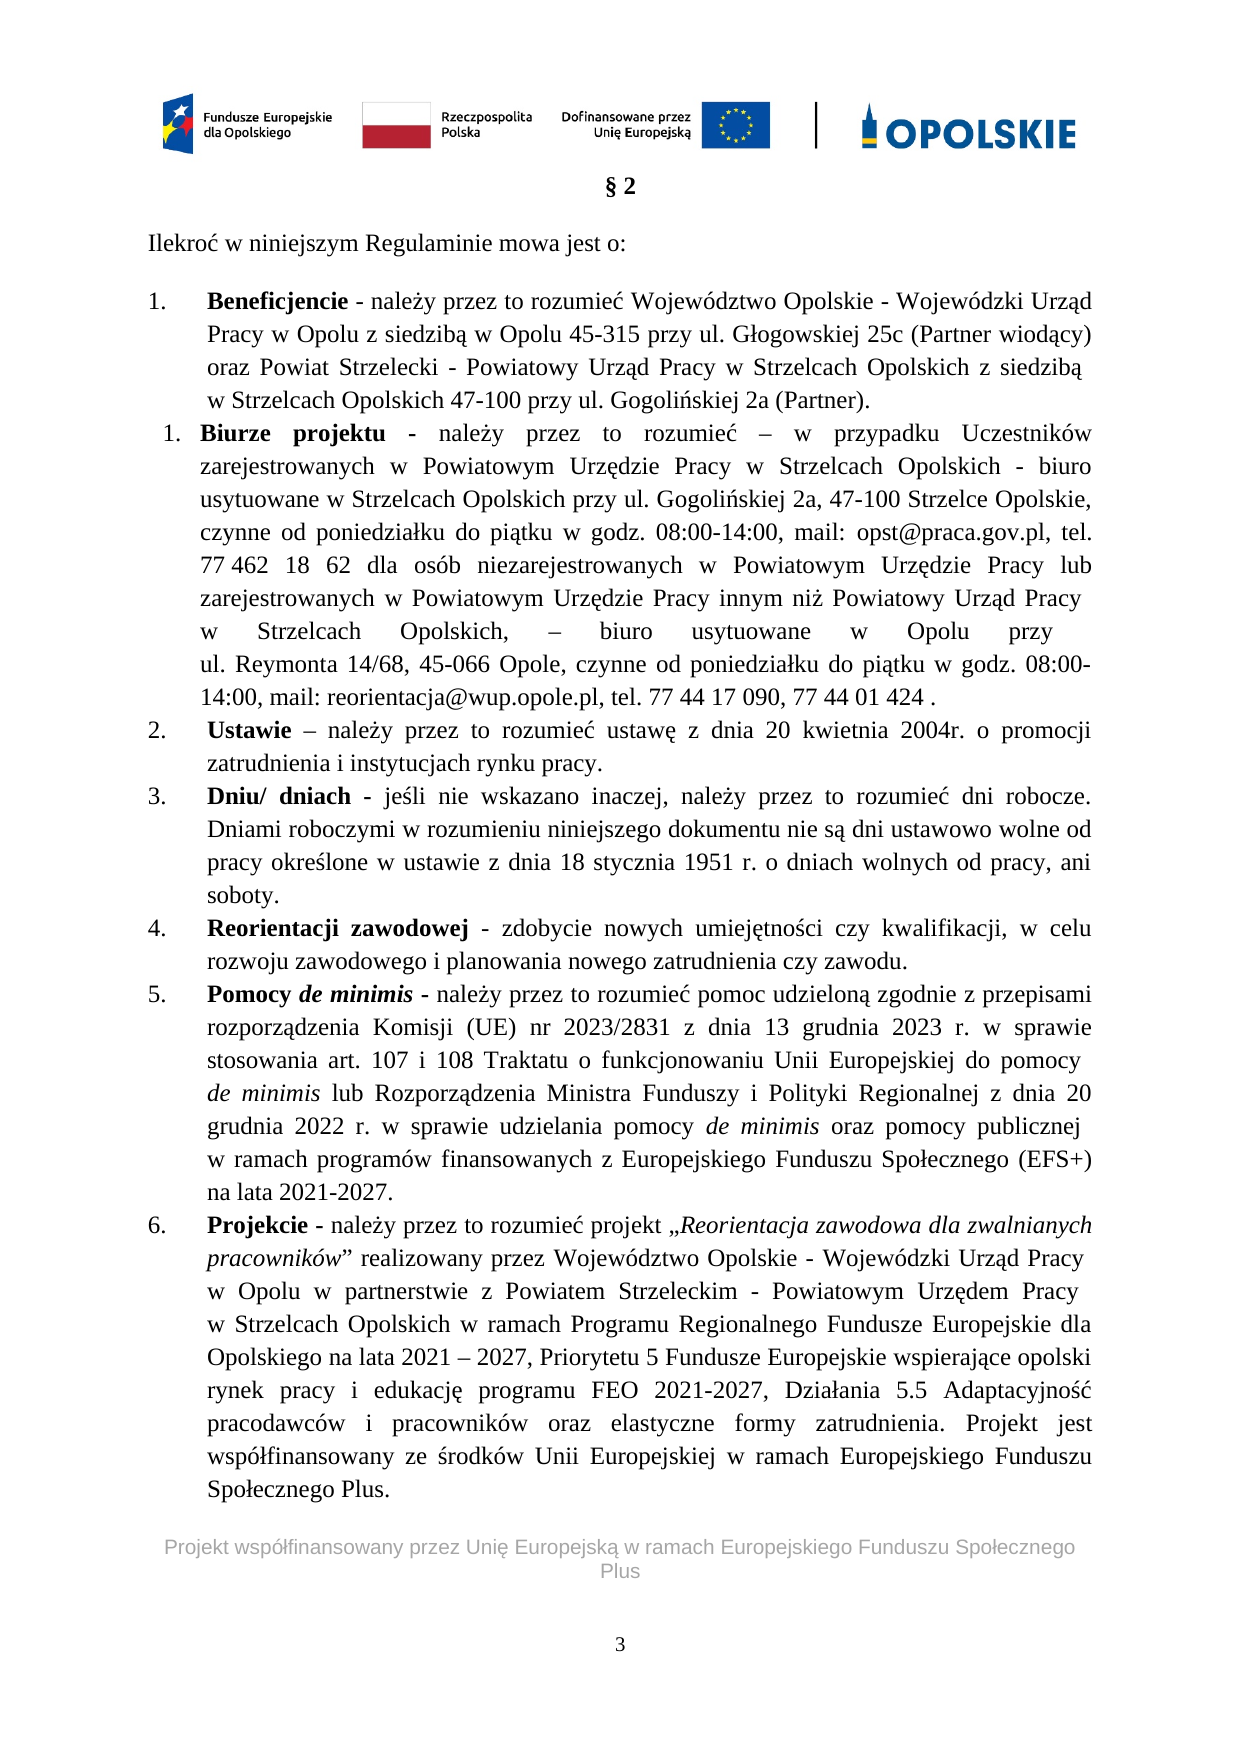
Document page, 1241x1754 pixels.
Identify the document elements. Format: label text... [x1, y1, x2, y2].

text § 2 [148, 171, 1092, 199]
list Biurze projektu - należy przez to rozumieć – w przypadku Uczestników zarejestrowanych w Powiatowym Urzędzie Pracy w Strzelcach Opolskich - biuro usytuowane w Strzelcach Opolskich przy ul. Gogolińskiej 2a, 47-100 Strzelce Opolskie, czynne od poniedziałku do piątku w godz. 08:00-14:00, mail: opst@praca.gov.pl, tel. 77 462 18 62 dla osób niezarejestrowanych w Powiatowym Urzędzie Pracy lub zarejestrowanych w Powiatowym Urzędzie Pracy innym niż Powiatowy Urząd Pracy w Strzelcach Opolskich, – biuro usytuowane w Opolu przy ul. Reymonta 14/68, 45-066 Opole, czynne od poniedziałku do piątku w godz. 08:00-14:00, mail: reorientacja@wup.opole.pl, tel. 77 44 17 090, 77 44 01 424 . [162, 418, 1092, 711]
list Projekcie - należy przez to rozumieć projekt „Reorientacja zawodowa dla zwalnianych pracowników” realizowany przez Województwo Opolskie - Wojewódzki Urząd Pracy w Opolu w partnerstwie z Powiatem Strzeleckim - Powiatowym Urzędem Pracy w Strzelcach Opolskich w ramach Programu Regionalnego Fundusze Europejskie dla Opolskiego na lata 2021 – 2027, Priorytetu 5 Fundusze Europejskie wspierające opolski rynek pracy i edukację programu FEO 2021-2027, Działania 5.5 Adaptacyjność pracodawców i pracowników oraz elastyczne formy zatrudnienia. Projekt jest współfinansowany ze środków Unii Europejskiej w ramach Europejskiego Funduszu Społecznego Plus. [148, 1210, 1092, 1503]
picture [147, 73, 1092, 171]
list Reorientacji zawodowej - zdobycie nowych umiejętności czy kwalifikacji, w celu rozwoju zawodowego i planowania nowego zatrudnienia czy zawodu. [148, 913, 1092, 975]
list Beneficjencie - należy przez to rozumieć Województwo Opolskie - Wojewódzki Urząd Pracy w Opolu z siedzibą w Opolu 45-315 przy ul. Głogowskiej 25c (Partner wiodący) oraz Powiat Strzelecki - Powiatowy Urząd Pracy w Strzelcach Opolskich z siedzibą w Strzelcach Opolskich 47-100 przy ul. Gogolińskiej 2a (Partner). [148, 286, 1092, 413]
list Ustawie – należy przez to rozumieć ustawę z dnia 20 kwietnia 2004r. o promocji zatrudnienia i instytucjach rynku pracy. [148, 715, 1092, 777]
list Pomocy de minimis - należy przez to rozumieć pomoc udzieloną zgodnie z przepisami rozporządzenia Komisji (UE) nr 2023/2831 z dnia 13 grudnia 2023 r. w sprawie stosowania art. 107 i 108 Traktatu o funkcjonowaniu Unii Europejskiej do pomocy de minimis lub Rozporządzenia Ministra Funduszy i Polityki Regionalnej z dnia 20 grudnia 2022 r. w sprawie udzielania pomocy de minimis oraz pomocy publicznej w ramach programów finansowanych z Europejskiego Funduszu Społecznego (EFS+) na lata 2021-2027. [148, 979, 1092, 1206]
text Ilekroć w niniejszym Regulaminie mowa jest o: [148, 228, 1092, 257]
list Dniu/ dniach - jeśli nie wskazano inaczej, należy przez to rozumieć dni robocze. Dniami roboczymi w rozumieniu niniejszego dokumentu nie są dni ustawowo wolne od pracy określone w ustawie z dnia 18 stycznia 1951 r. o dniach wolnych od pracy, ani soboty. [148, 781, 1092, 909]
